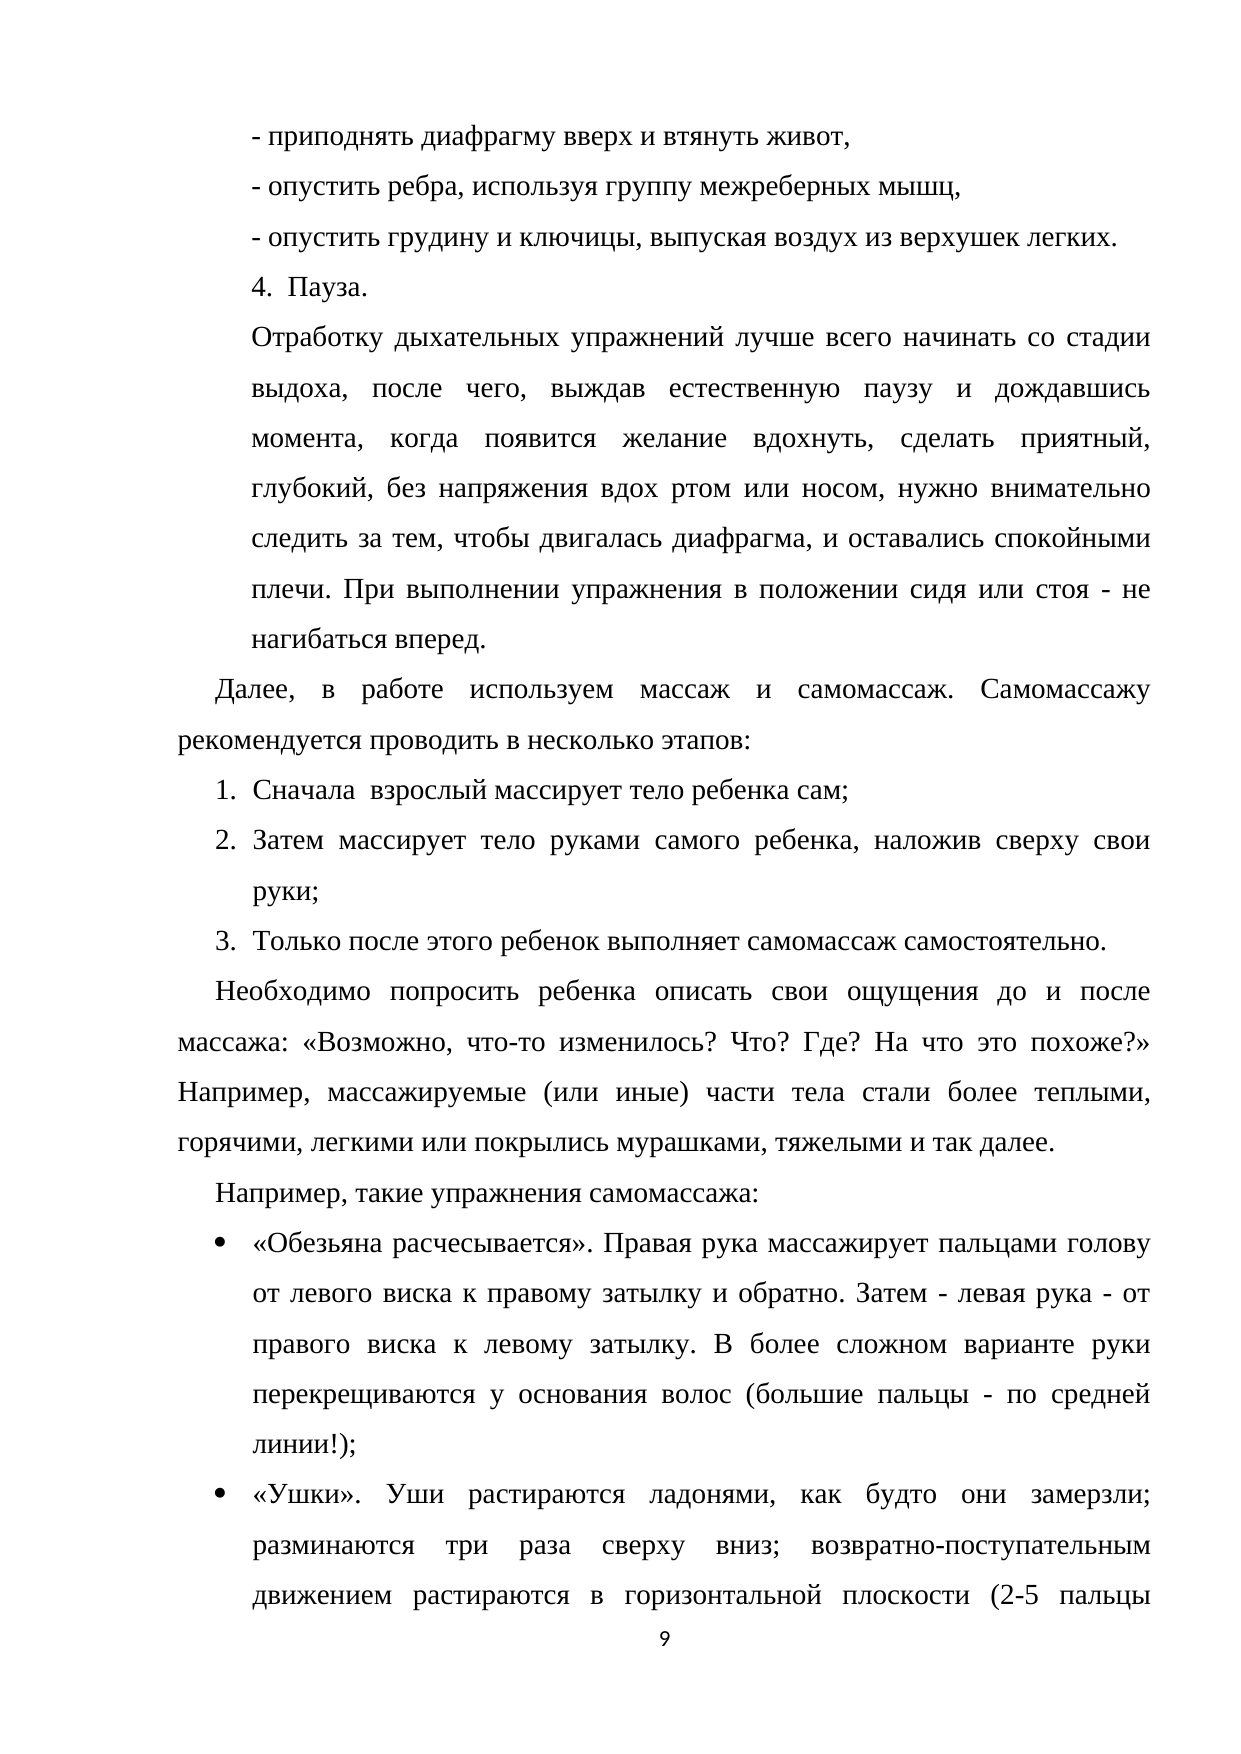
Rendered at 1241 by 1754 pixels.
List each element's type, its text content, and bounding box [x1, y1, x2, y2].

text Отработку дыхательных упражнений лучше всего начинать со стадии выдоха, после чего, выждав естественную паузу и дождавшись момента, когда появится желание вдохнуть, сделать приятный, глубокий, без напряжения вдох ртом или носом, нужно внимательно следить за тем, чтобы двигалась диафрагма, и оставались спокойными плечи. При выполнении упражнения в положении сидя или стоя - не нагибаться вперед. [251, 319, 1152, 655]
text - опустить ребра, используя группу межреберных мышц, [251, 168, 1152, 202]
text - приподнять диафрагму вверх и втянуть живот, [251, 118, 1152, 152]
list Затем массирует тело руками самого ребенка, наложив сверху свои руки; [215, 822, 1152, 906]
text - опустить грудину и ключицы, выпуская воздух из верхушек легких. [251, 219, 1152, 252]
list «Обезьяна расчесывается». Правая рука массажирует пальцами голову от левого виска к правому затылку и обратно. Затем - левая рука - от правого виска к левому затылку. В более сложном варианте руки перекрещиваются у основания волос (большие пальцы - по средней линии!); [215, 1225, 1152, 1460]
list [215, 1477, 1152, 1611]
text Далее, в работе используем массаж и самомассаж. Самомассажу рекомендуется проводить в несколько этапов: [177, 672, 1152, 755]
list Только после этого ребенок выполняет самомассаж самостоятельно. [215, 923, 1152, 957]
text 4. Пауза. [251, 269, 1152, 303]
text Например, такие упражнения самомассажа: [177, 1175, 1152, 1208]
text Необходимо попросить ребенка описать свои ощущения до и после массажа: «Возможно, что-то изменилось? Что? Где? На что это похоже?» Например, массажируемые (или иные) части тела стали более теплыми, горячими, легкими или покрылись мурашками, тяжелыми и так далее. [177, 973, 1152, 1158]
list Сначала взрослый массирует тело ребенка сам; [215, 772, 1152, 806]
